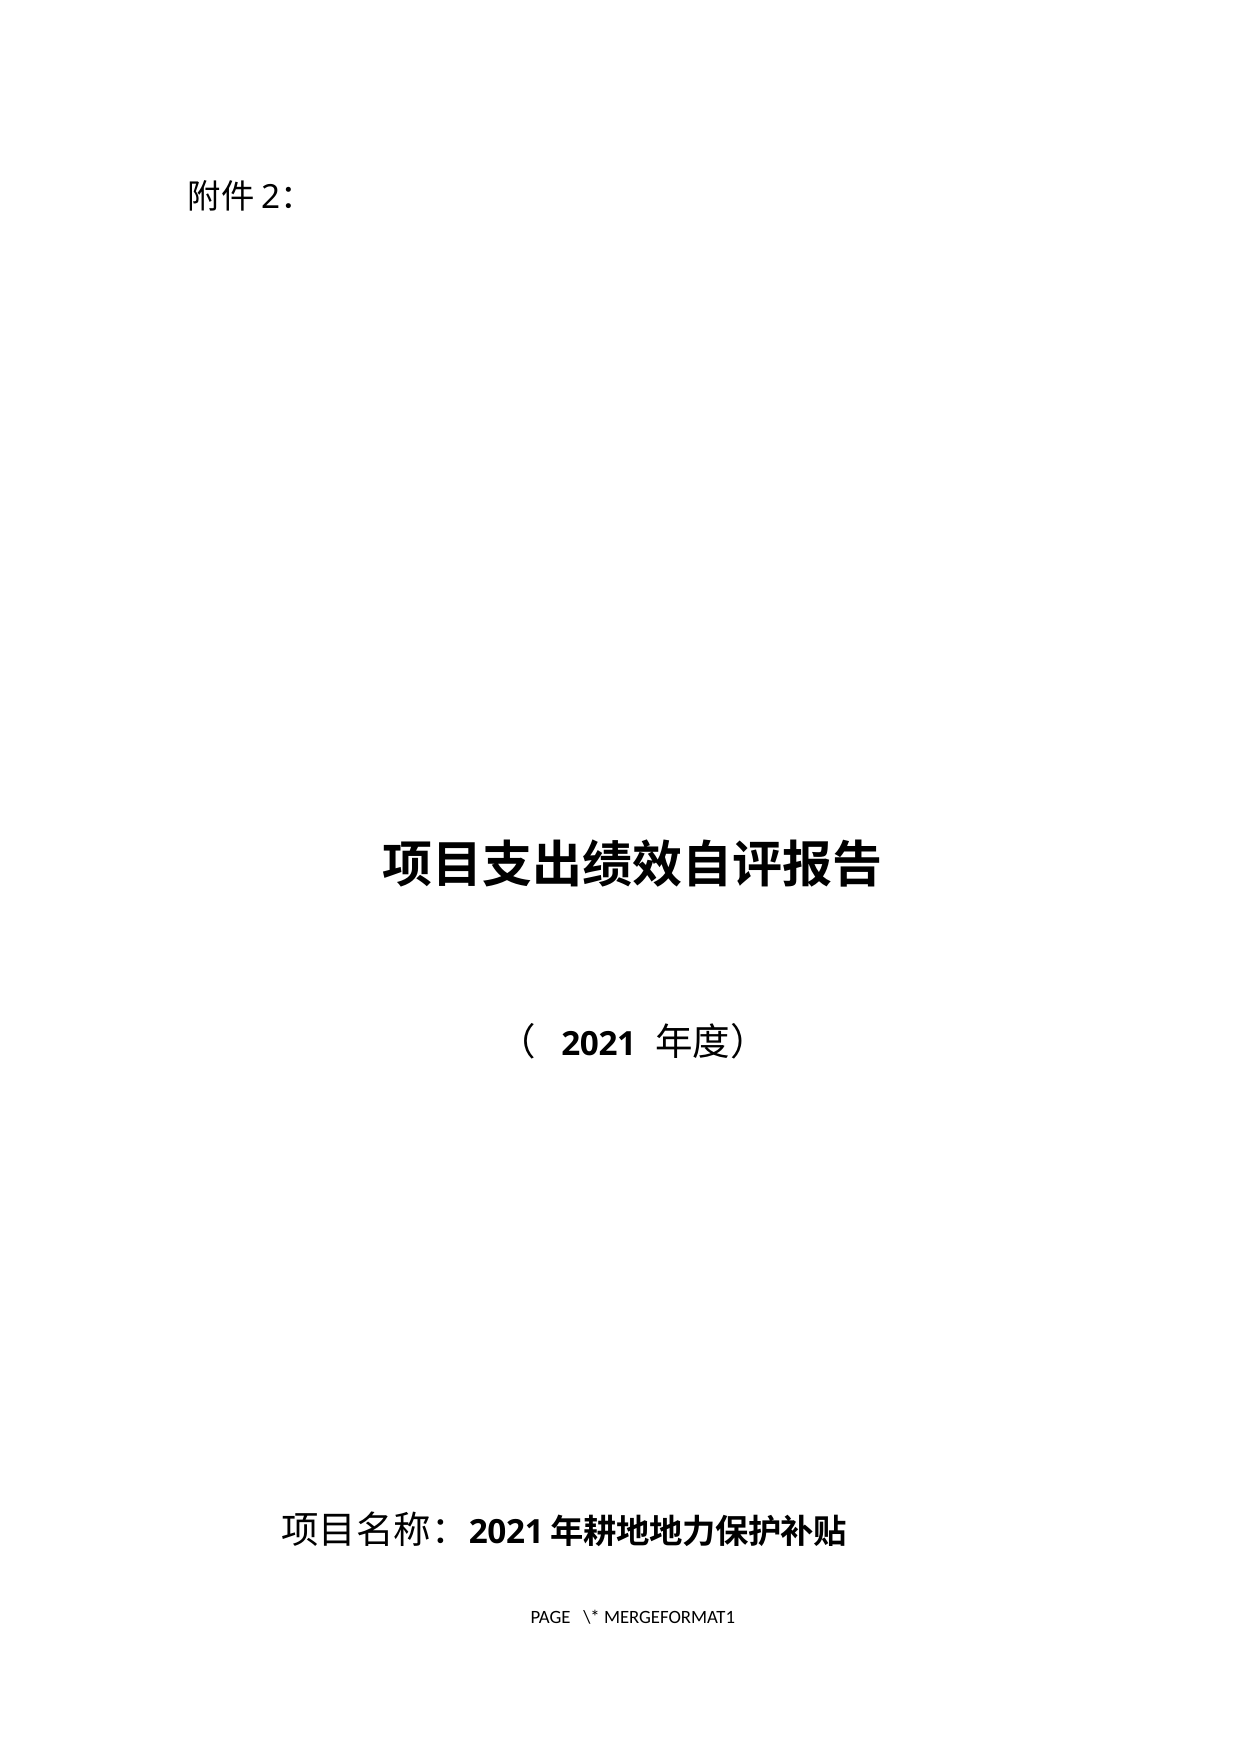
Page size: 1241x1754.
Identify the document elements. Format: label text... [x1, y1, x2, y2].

text 项目支出绩效自评报告 [187, 812, 1078, 909]
text （ 2021 年度） [187, 1007, 1078, 1072]
text 附件2： [187, 162, 1078, 227]
text 项目名称：2021年耕地地力保护补贴 [187, 1494, 1078, 1559]
